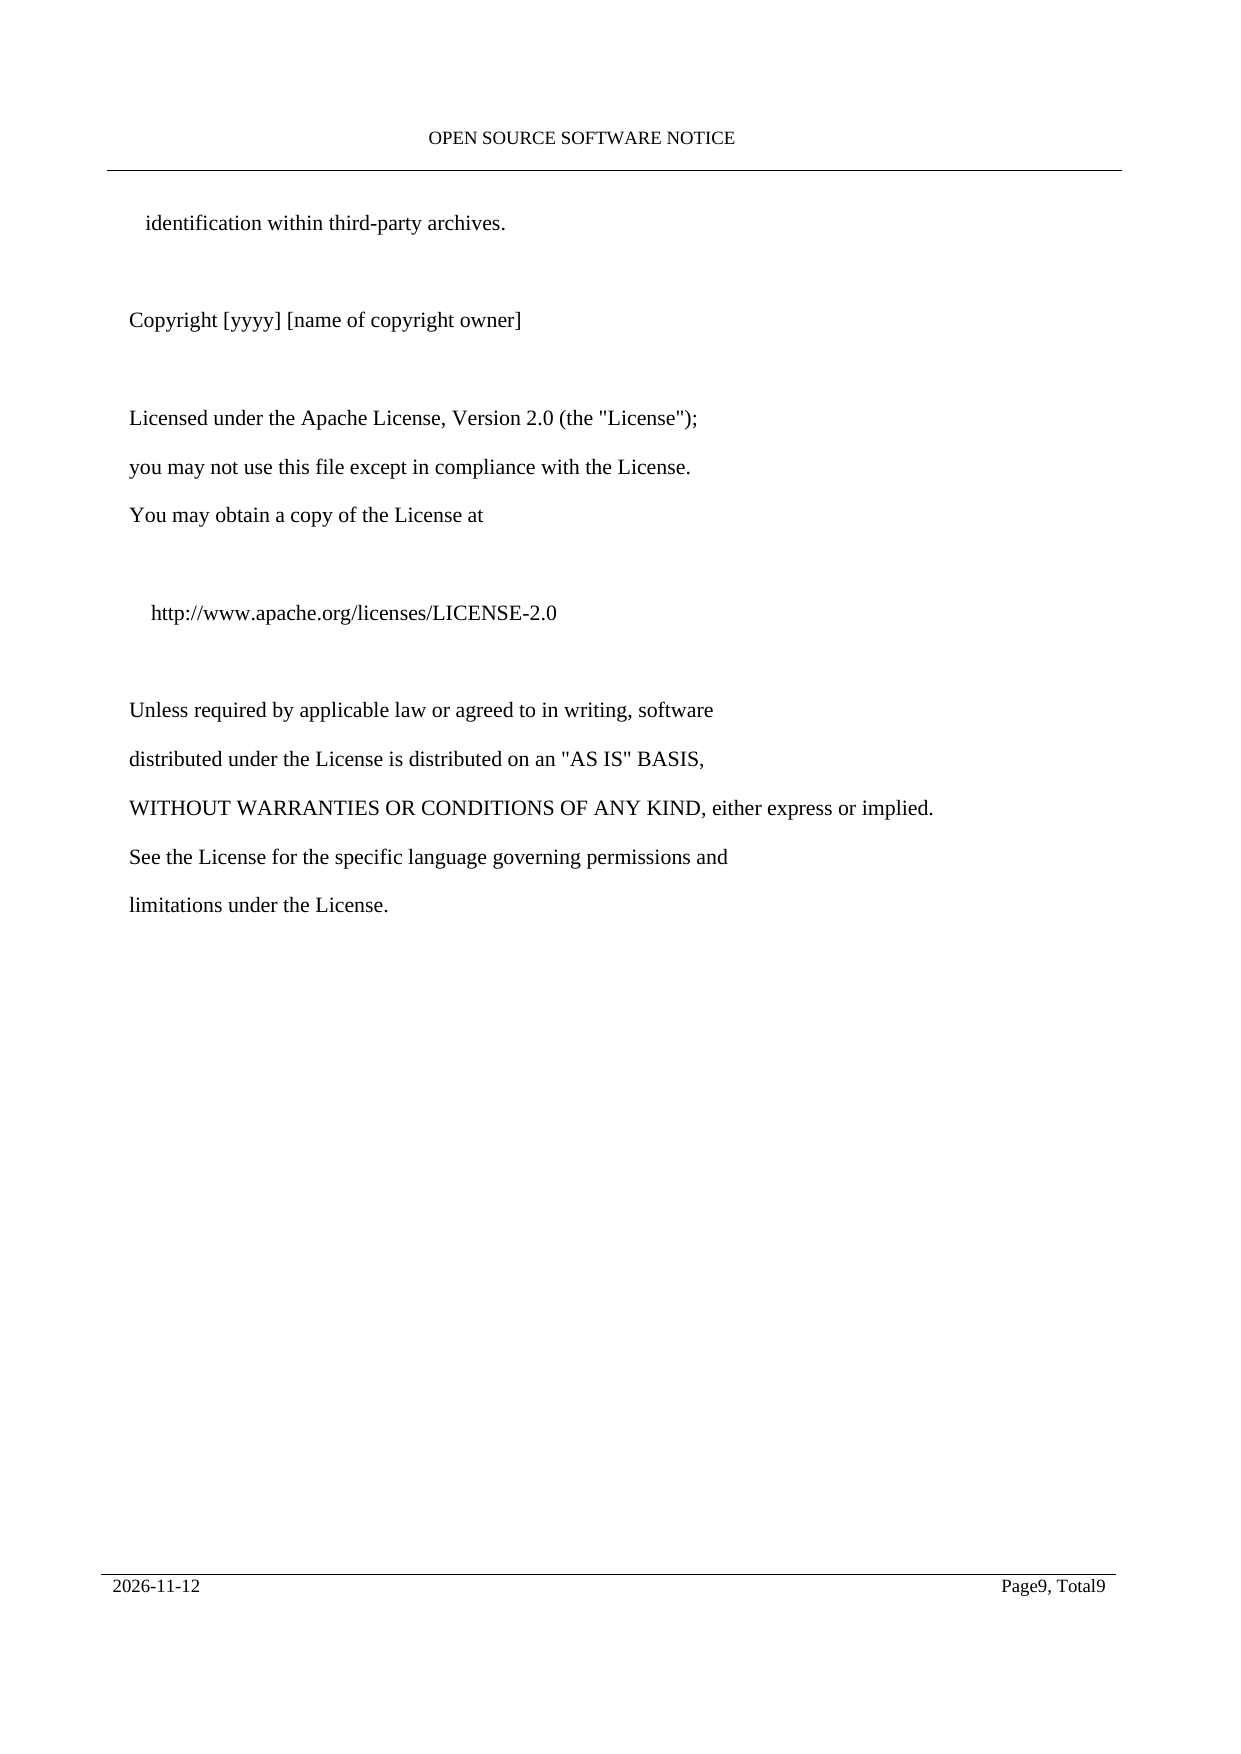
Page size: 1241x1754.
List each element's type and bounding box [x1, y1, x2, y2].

text [112, 206, 1128, 921]
